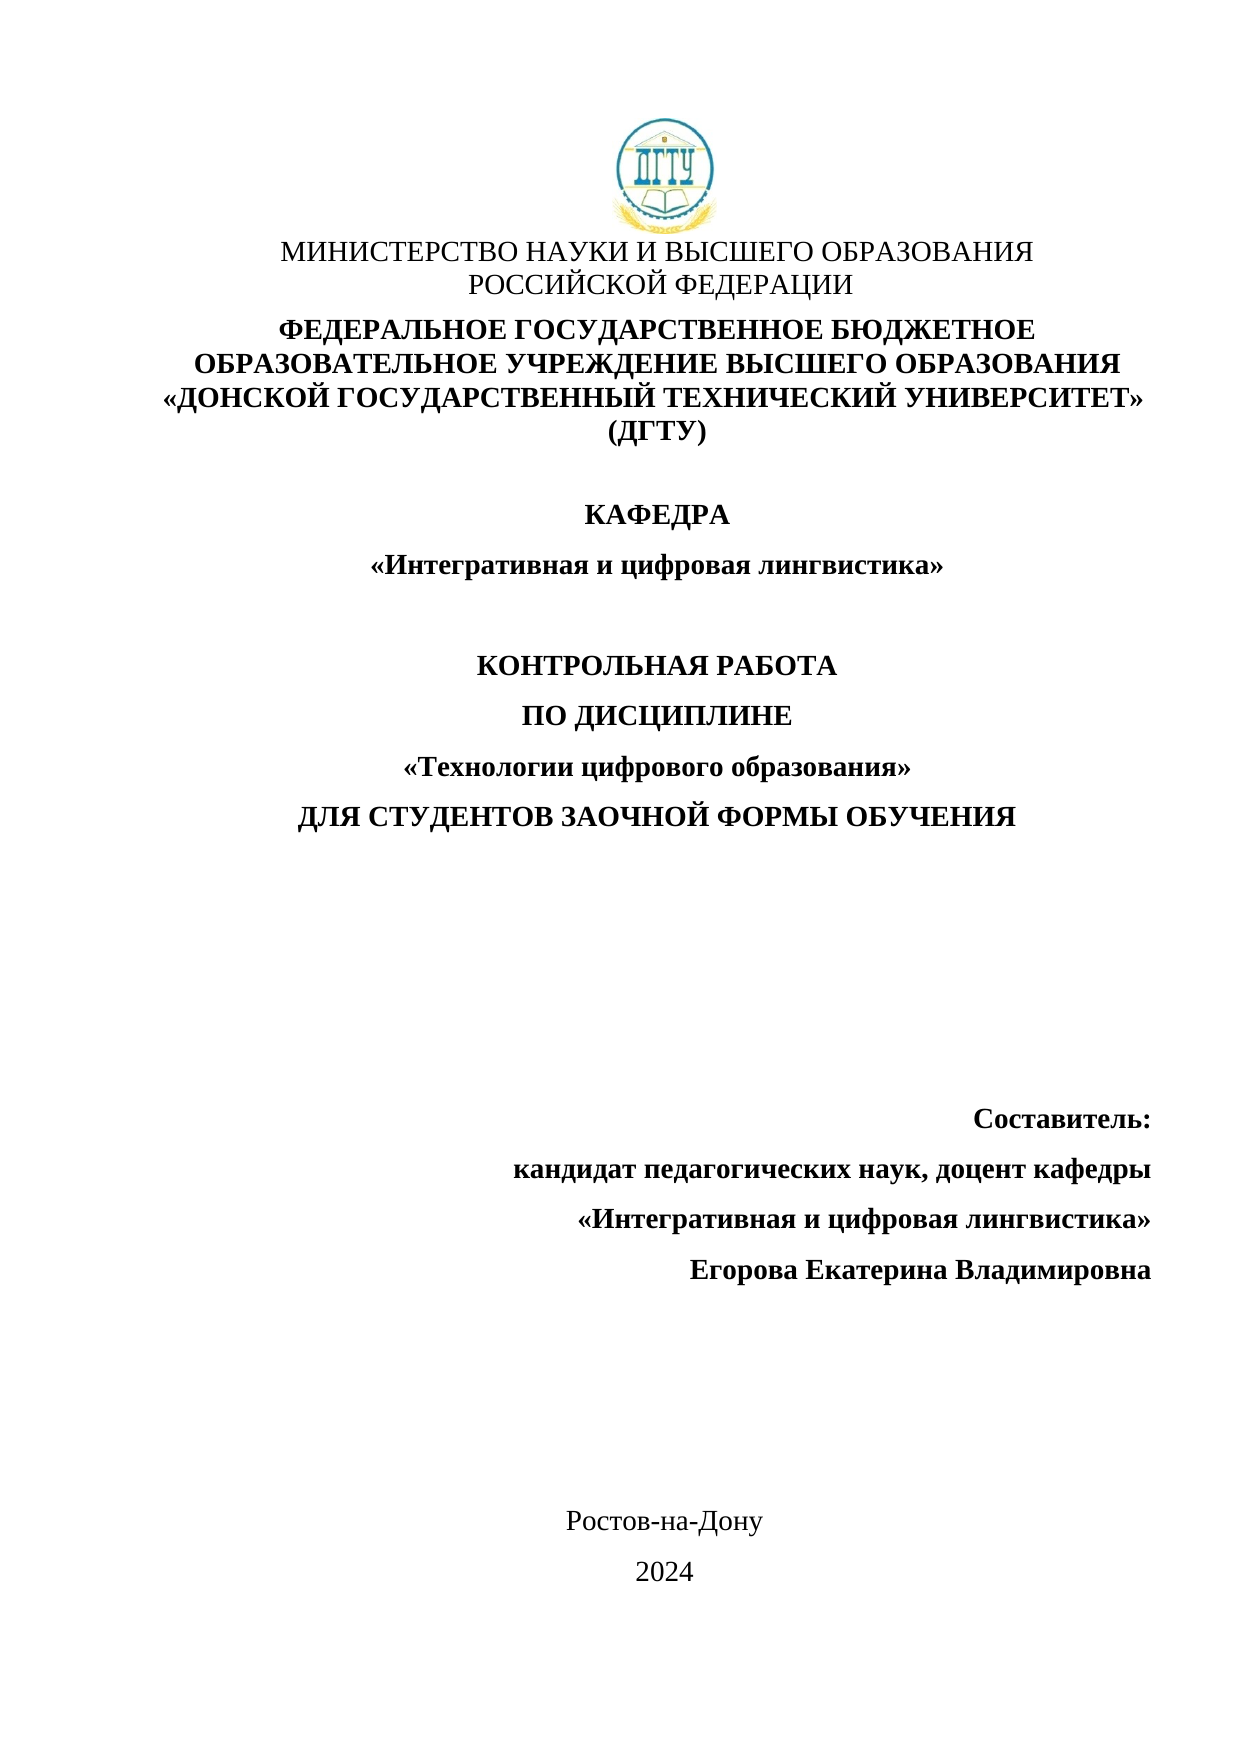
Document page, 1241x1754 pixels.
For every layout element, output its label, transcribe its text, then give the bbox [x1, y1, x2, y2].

text ДЛЯ СТУДЕНТОВ ЗАОЧНОЙ ФОРМЫ ОБУЧЕНИЯ [177, 799, 1137, 832]
text ПО ДИСЦИПЛИНЕ [177, 698, 1137, 732]
picture [612, 118, 717, 234]
text КАФЕДРА [177, 497, 1137, 531]
text КОНТРОЛЬНАЯ РАБОТА [177, 648, 1137, 682]
text Составитель: кандидат педагогических наук, доцент кафедры «Интегративная и цифровая лингвистика» [177, 1101, 1152, 1235]
text «Технологии цифрового образования» [177, 749, 1137, 782]
text «Интегративная и цифровая лингвистика» [177, 547, 1137, 581]
text Егорова Екатерина Владимировна [177, 1252, 1152, 1285]
text ФЕДЕРАЛЬНОЕ ГОСУДАРСТВЕННОЕ БЮДЖЕТНОЕ ОБРАЗОВАТЕЛЬНОЕ УЧРЕЖДЕНИЕ ВЫСШЕГО ОБРАЗОВАНИЯ [148, 312, 1167, 379]
text 2024 [177, 1554, 1152, 1587]
text МИНИСТЕРСТВО НАУКИ И ВЫСШЕГО ОБРАЗОВАНИЯ РОССИЙСКОЙ ФЕДЕРАЦИИ [177, 234, 1137, 301]
text «ДОНСКОЙ ГОСУДАРСТВЕННЫЙ ТЕХНИЧЕСКИЙ УНИВЕРСИТЕТ» (ДГТУ) [148, 380, 1167, 447]
text Ростов-на-Дону [177, 1503, 1152, 1537]
